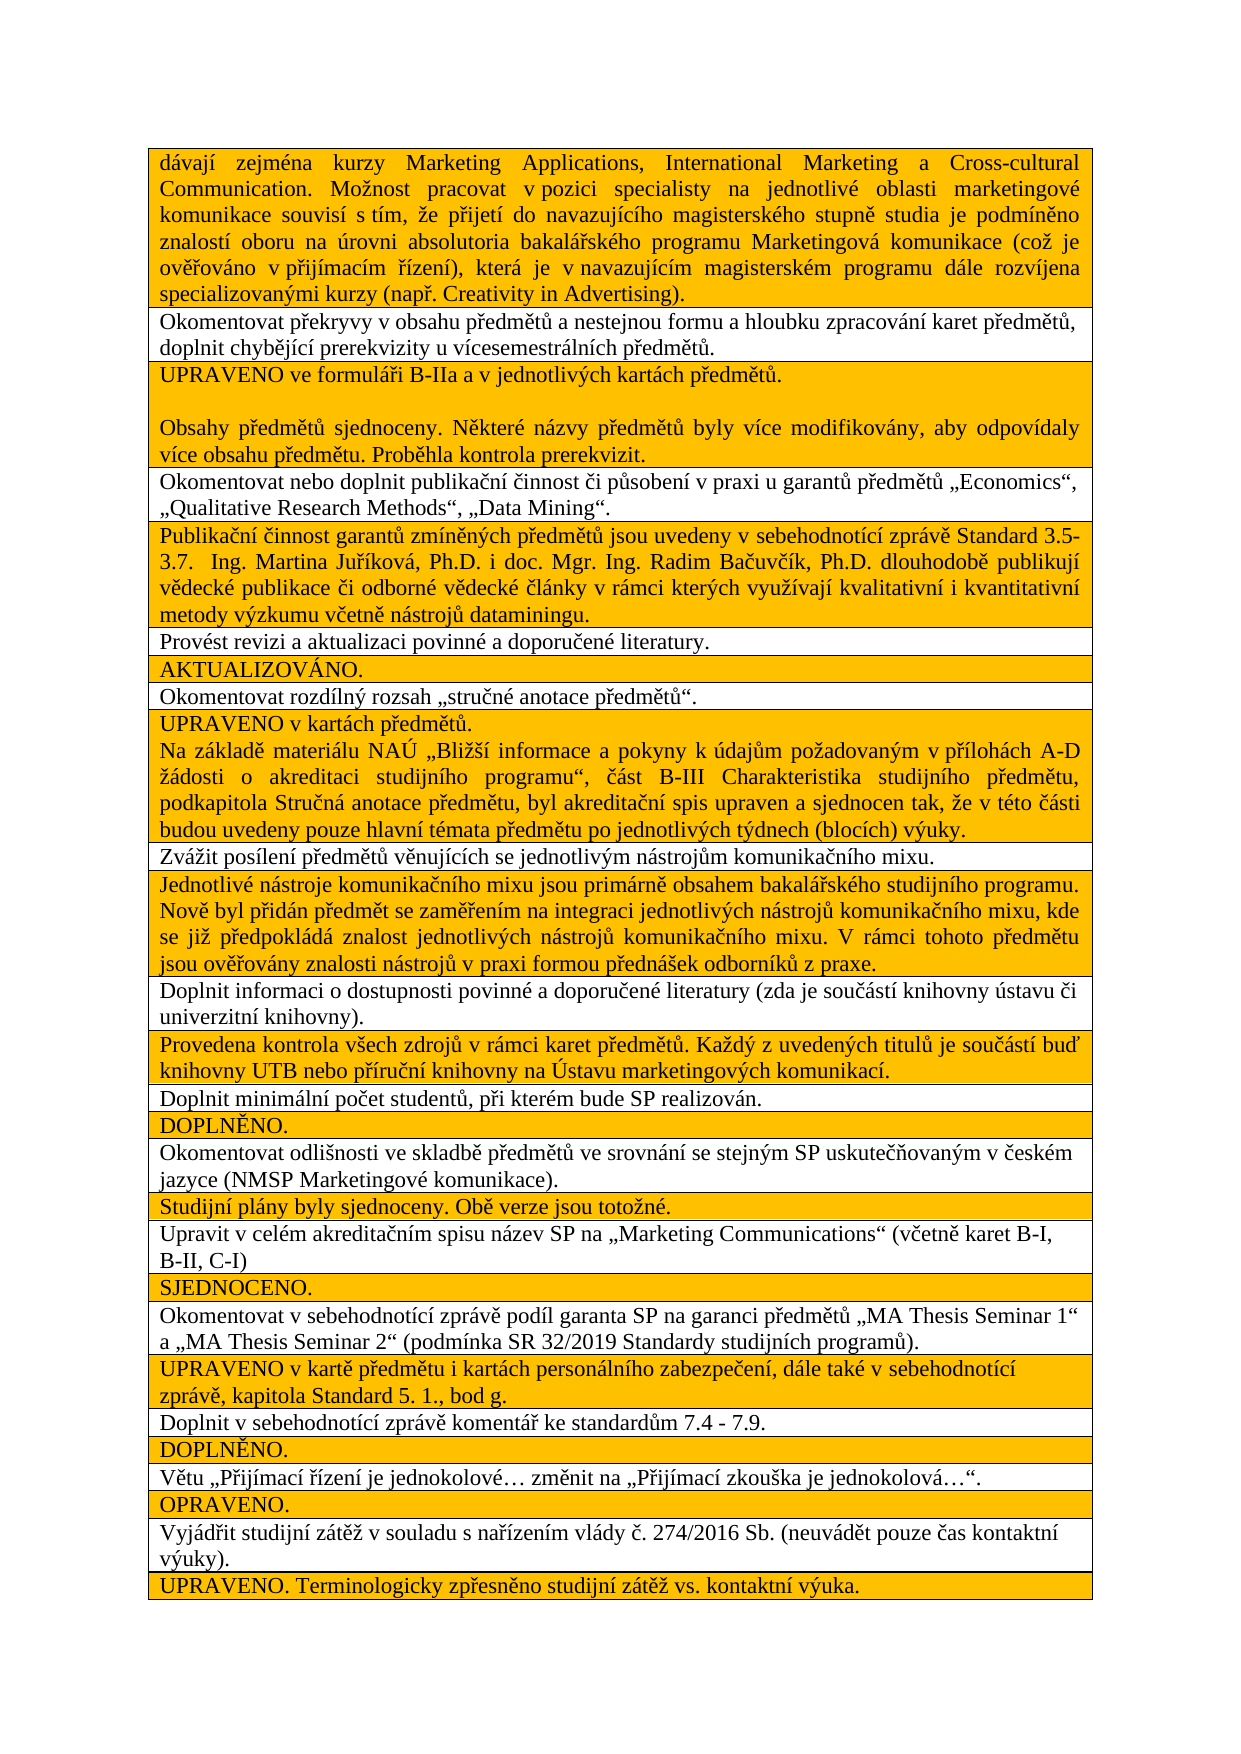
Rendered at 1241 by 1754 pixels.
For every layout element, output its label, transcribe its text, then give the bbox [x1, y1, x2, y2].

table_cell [149, 149, 1092, 307]
table_cell OPRAVENO. [149, 1491, 1092, 1518]
table_cell DOPLNĚNO. [149, 1437, 1092, 1463]
table_cell Okomentovat odlišnosti ve skladbě předmětů ve srovnání se stejným SP uskutečňovaným v českém jazyce (NMSP Marketingové komunikace). [149, 1139, 1092, 1192]
table_cell Studijní plány byly sjednoceny. Obě verze jsou totožné. [149, 1193, 1092, 1219]
table_cell UPRAVENO ve formuláři B-IIa a v jednotlivých kartách předmětů. Obsahy předmětů sjednoceny. Některé názvy předmětů byly více modifikovány, aby odpovídaly více obsahu předmětu. Proběhla kontrola prerekvizit. [149, 362, 1092, 467]
table_cell Jednotlivé nástroje komunikačního mixu jsou primárně obsahem bakalářského studijního programu. Nově byl přidán předmět se zaměřením na integraci jednotlivých nástrojů komunikačního mixu, kde se již předpokládá znalost jednotlivých nástrojů komunikačního mixu. V rámci tohoto předmětu jsou ověřovány znalosti nástrojů v praxi formou přednášek odborníků z praxe. [149, 871, 1092, 976]
table_cell Větu „Přijímací řízení je jednokolové… změnit na „Přijímací zkouška je jednokolová…“. [149, 1464, 1092, 1490]
table_cell UPRAVENO v kartě předmětu i kartách personálního zabezpečení, dále také v sebehodnotící zprávě, kapitola Standard 5. 1., bod g. [149, 1355, 1092, 1408]
table_cell Provést revizi a aktualizaci povinné a doporučené literatury. [149, 628, 1092, 654]
table_cell Provedena kontrola všech zdrojů v rámci karet předmětů. Každý z uvedených titulů je součástí buď knihovny UTB nebo příruční knihovny na Ústavu marketingových komunikací. [149, 1031, 1092, 1083]
table_cell UPRAVENO v kartách předmětů. Na základě materiálu NAÚ „Bližší informace a pokyny k údajům požadovaným v přílohách A-D žádosti o akreditaci studijního programu“, část B-III Charakteristika studijního předmětu, podkapitola Stručná anotace předmětu, byl akreditační spis upraven a sjednocen tak, že v této části budou uvedeny pouze hlavní témata předmětu po jednotlivých týdnech (blocích) výuky. [149, 710, 1092, 842]
table_cell Okomentovat překryvy v obsahu předmětů a nestejnou formu a hloubku zpracování karet předmětů, doplnit chybějící prerekvizity u vícesemestrálních předmětů. [149, 308, 1092, 361]
table_cell Publikační činnost garantů zmíněných předmětů jsou uvedeny v sebehodnotící zprávě Standard 3.5-3.7. Ing. Martina Juříková, Ph.D. i doc. Mgr. Ing. Radim Bačuvčík, Ph.D. dlouhodobě publikují vědecké publikace či odborné vědecké články v rámci kterých využívají kvalitativní i kvantitativní metody výzkumu včetně nástrojů dataminingu. [149, 522, 1092, 627]
table_cell UPRAVENO. Terminologicky zpřesněno studijní zátěž vs. kontaktní výuka. [149, 1573, 1092, 1599]
table_cell Doplnit informaci o dostupnosti povinné a doporučené literatury (zda je součástí knihovny ústavu či univerzitní knihovny). [149, 977, 1092, 1030]
table_cell SJEDNOCENO. [149, 1274, 1092, 1301]
table_cell Zvážit posílení předmětů věnujících se jednotlivým nástrojům komunikačního mixu. [149, 843, 1092, 869]
table_cell Upravit v celém akreditačním spisu název SP na „Marketing Communications“ (včetně karet B-I, B-II, C-I) [149, 1221, 1092, 1273]
table_cell Okomentovat v sebehodnotící zprávě podíl garanta SP na garanci předmětů „MA Thesis Seminar 1“ a „MA Thesis Seminar 2“ (podmínka SR 32/2019 Standardy studijních programů). [149, 1302, 1092, 1354]
table_cell Vyjádřit studijní zátěž v souladu s nařízením vlády č. 274/2016 Sb. (neuvádět pouze čas kontaktní výuky). [149, 1519, 1092, 1571]
table_cell Okomentovat rozdílný rozsah „stručné anotace předmětů“. [149, 683, 1092, 709]
table_cell AKTUALIZOVÁNO. [149, 656, 1092, 682]
table_cell Okomentovat nebo doplnit publikační činnost či působení v praxi u garantů předmětů „Economics“, „Qualitative Research Methods“, „Data Mining“. [149, 468, 1092, 521]
table_cell DOPLNĚNO. [149, 1112, 1092, 1138]
table_cell Doplnit minimální počet studentů, při kterém bude SP realizován. [149, 1085, 1092, 1111]
table_cell Doplnit v sebehodnotící zprávě komentář ke standardům 7.4 - 7.9. [149, 1409, 1092, 1436]
